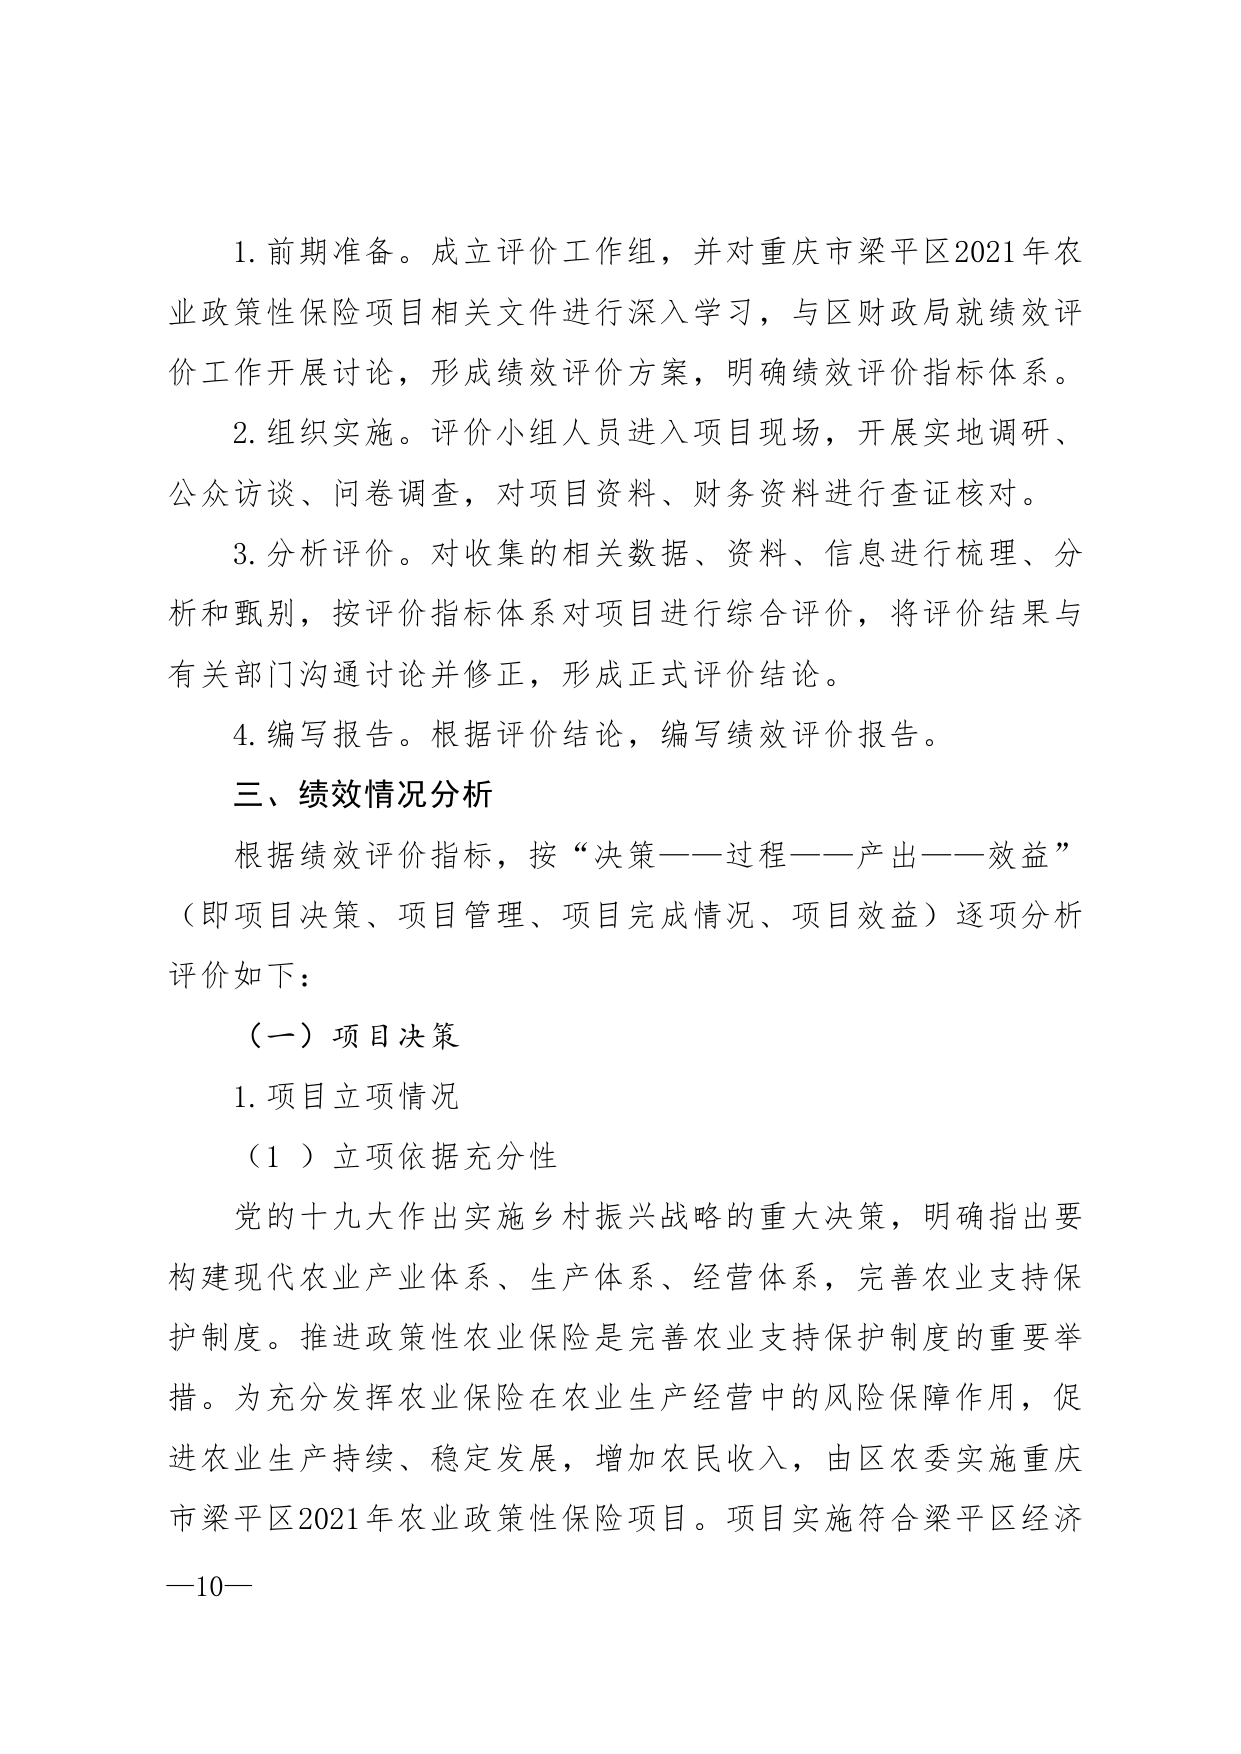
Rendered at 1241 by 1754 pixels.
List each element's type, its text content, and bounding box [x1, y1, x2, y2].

text 2.组织实施。评价小组人员进入项目现场，开展实地调研、公众访谈、问卷调查，对项目资料、财务资料进行查证核对。 [167, 400, 1085, 521]
text 1.前期准备。成立评价工作组，并对重庆市梁平区2021年农业政策性保险项目相关文件进行深入学习，与区财政局就绩效评价工作开展讨论，形成绩效评价方案，明确绩效评价指标体系。 [167, 219, 1085, 400]
text 4.编写报告。根据评价结论，编写绩效评价报告。 [167, 702, 1085, 762]
text 3.分析评价。对收集的相关数据、资料、信息进行梳理、分析和甄别，按评价指标体系对项目进行综合评价，将评价结果与有关部门沟通讨论并修正，形成正式评价结论。 [167, 521, 1085, 702]
text （一）项目决策 [167, 1003, 1085, 1064]
text 根据绩效评价指标，按“决策——过程——产出——效益”（即项目决策、项目管理、项目完成情况、项目效益）逐项分析评价如下： [167, 931, 1085, 1003]
text （1）立项依据充分性 [167, 1124, 1085, 1184]
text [167, 1184, 1085, 1546]
text 三、绩效情况分析 [167, 762, 1085, 822]
text 1.项目立项情况 [167, 1064, 1085, 1124]
text 根据绩效评价指标，按“决策——过程——产出——效益”（即项目决策、项目管理、项目完成情况、项目效益）逐项分析评价如下： [167, 822, 1085, 895]
